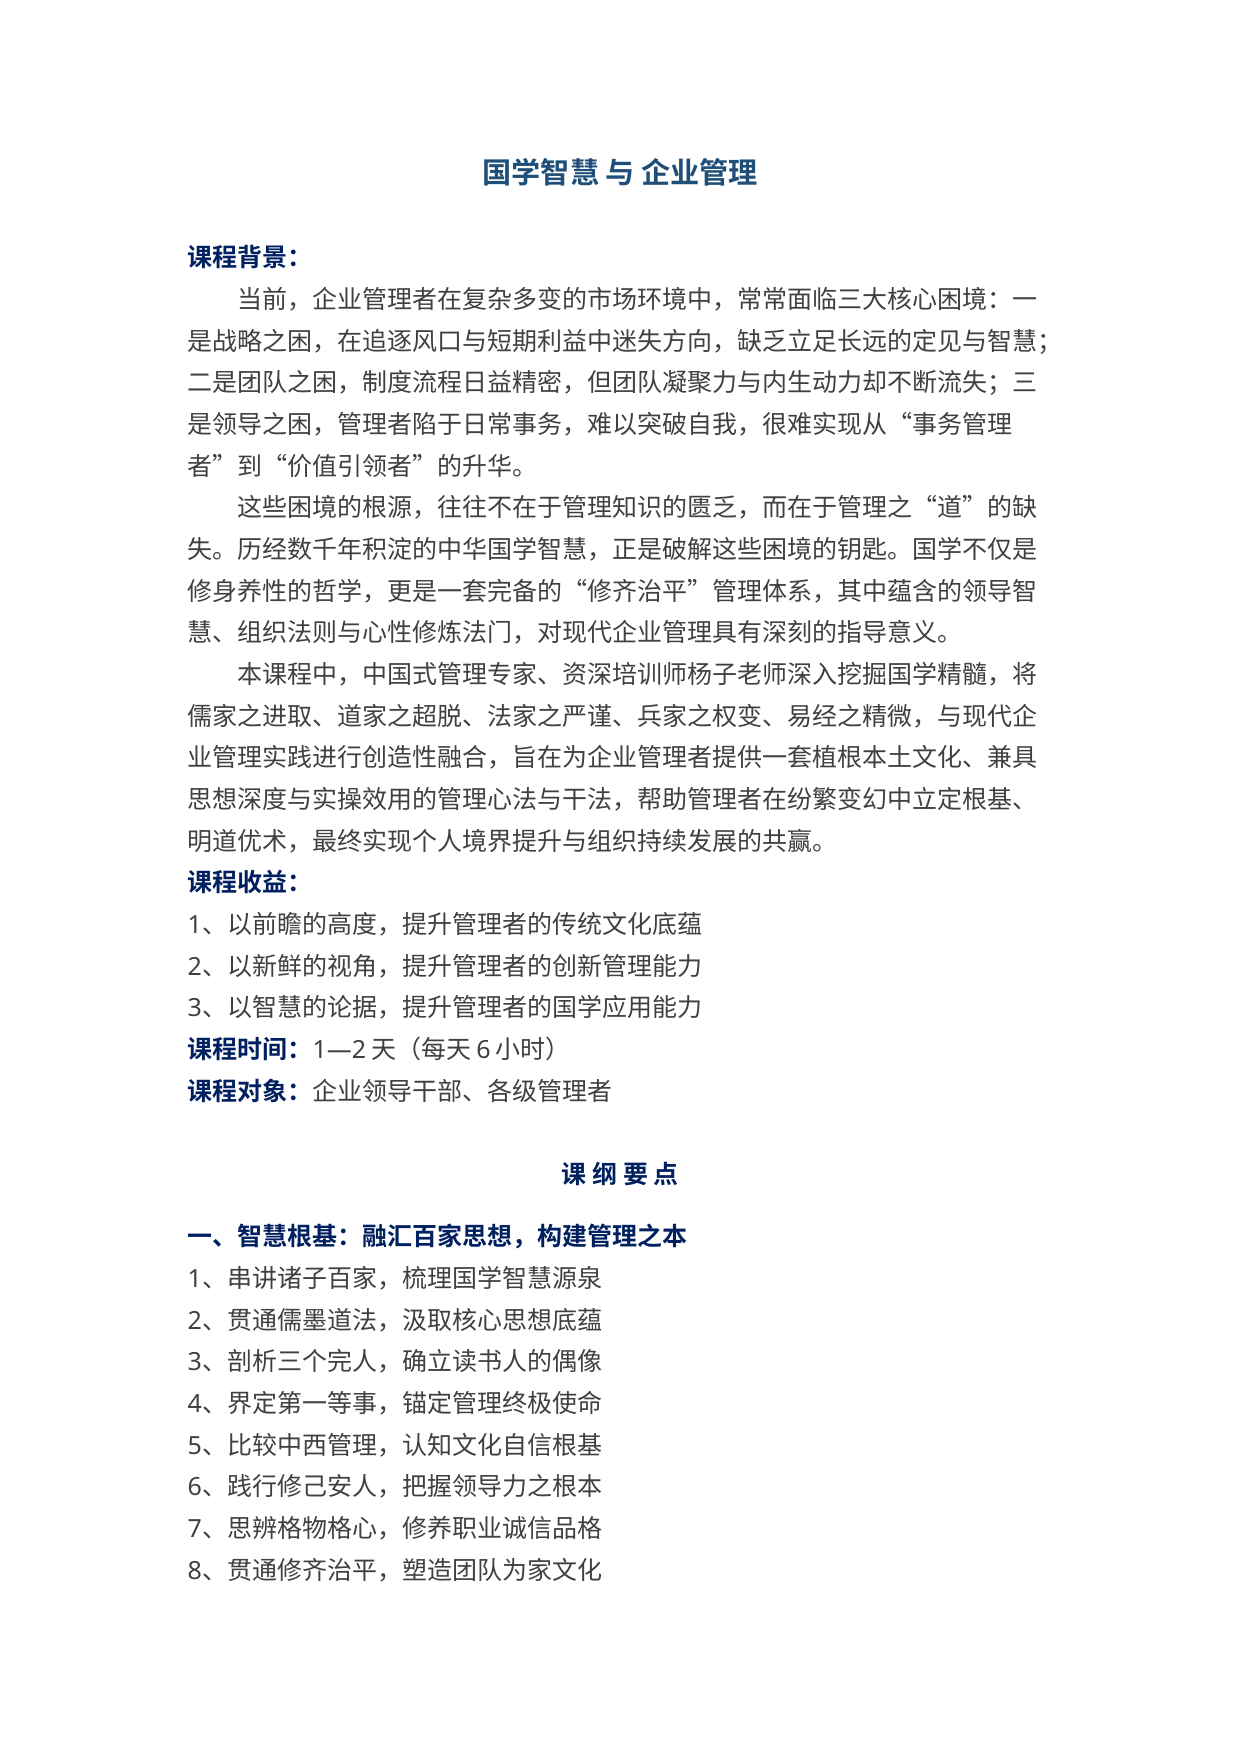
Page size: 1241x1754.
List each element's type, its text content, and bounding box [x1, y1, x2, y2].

text 3、剖析三个完人，确立读书人的偶像 [187, 1337, 1053, 1379]
text 课程收益： [187, 858, 1053, 900]
text 1、以前瞻的高度，提升管理者的传统文化底蕴 [187, 900, 1053, 942]
text 一、智慧根基：融汇百家思想，构建管理之本 [187, 1212, 1053, 1254]
text 8、贯通修齐治平，塑造团队为家文化 [187, 1546, 1053, 1587]
text 7、思辨格物格心，修养职业诚信品格 [187, 1504, 1053, 1546]
text 5、比较中西管理，认知文化自信根基 [187, 1421, 1053, 1462]
text 6、践行修己安人，把握领导力之根本 [187, 1462, 1053, 1504]
text 课程时间：1—2天（每天6小时） [187, 1025, 1053, 1067]
text 2、贯通儒墨道法，汲取核心思想底蕴 [187, 1296, 1053, 1337]
text 本课程中，中国式管理专家、资深培训师杨子老师深入挖掘国学精髓，将儒家之进取、道家之超脱、法家之严谨、兵家之权变、易经之精微，与现代企业管理实践进行创造性融合，旨在为企业管理者提供一套植根本土文化、兼具思想深度与实操效用的管理心法与干法，帮助管理者在纷繁变幻中立定根基、明道优术，最终实现个人境界提升与组织持续发展的共赢。 [187, 650, 1053, 858]
text 3、以智慧的论据，提升管理者的国学应用能力 [187, 983, 1053, 1025]
text 国学智慧 与 企业管理 [187, 150, 1053, 192]
text 2、以新鲜的视角，提升管理者的创新管理能力 [187, 942, 1053, 983]
text 课程背景： [187, 233, 1053, 275]
text 课程对象：企业领导干部、各级管理者 [187, 1067, 1053, 1108]
text 这些困境的根源，往往不在于管理知识的匮乏，而在于管理之“道”的缺失。历经数千年积淀的中华国学智慧，正是破解这些困境的钥匙。国学不仅是修身养性的哲学，更是一套完备的“修齐治平”管理体系，其中蕴含的领导智慧、组织法则与心性修炼法门，对现代企业管理具有深刻的指导意义。 [187, 483, 1053, 650]
text 1、串讲诸子百家，梳理国学智慧源泉 [187, 1254, 1053, 1296]
text 当前，企业管理者在复杂多变的市场环境中，常常面临三大核心困境：一是战略之困，在追逐风口与短期利益中迷失方向，缺乏立足长远的定见与智慧；二是团队之困，制度流程日益精密，但团队凝聚力与内生动力却不断流失；三是领导之困，管理者陷于日常事务，难以突破自我，很难实现从“事务管理者”到“价值引领者”的升华。 [187, 275, 1053, 483]
text 课 纲 要 点 [187, 1150, 1053, 1192]
text 4、界定第一等事，锚定管理终极使命 [187, 1379, 1053, 1421]
